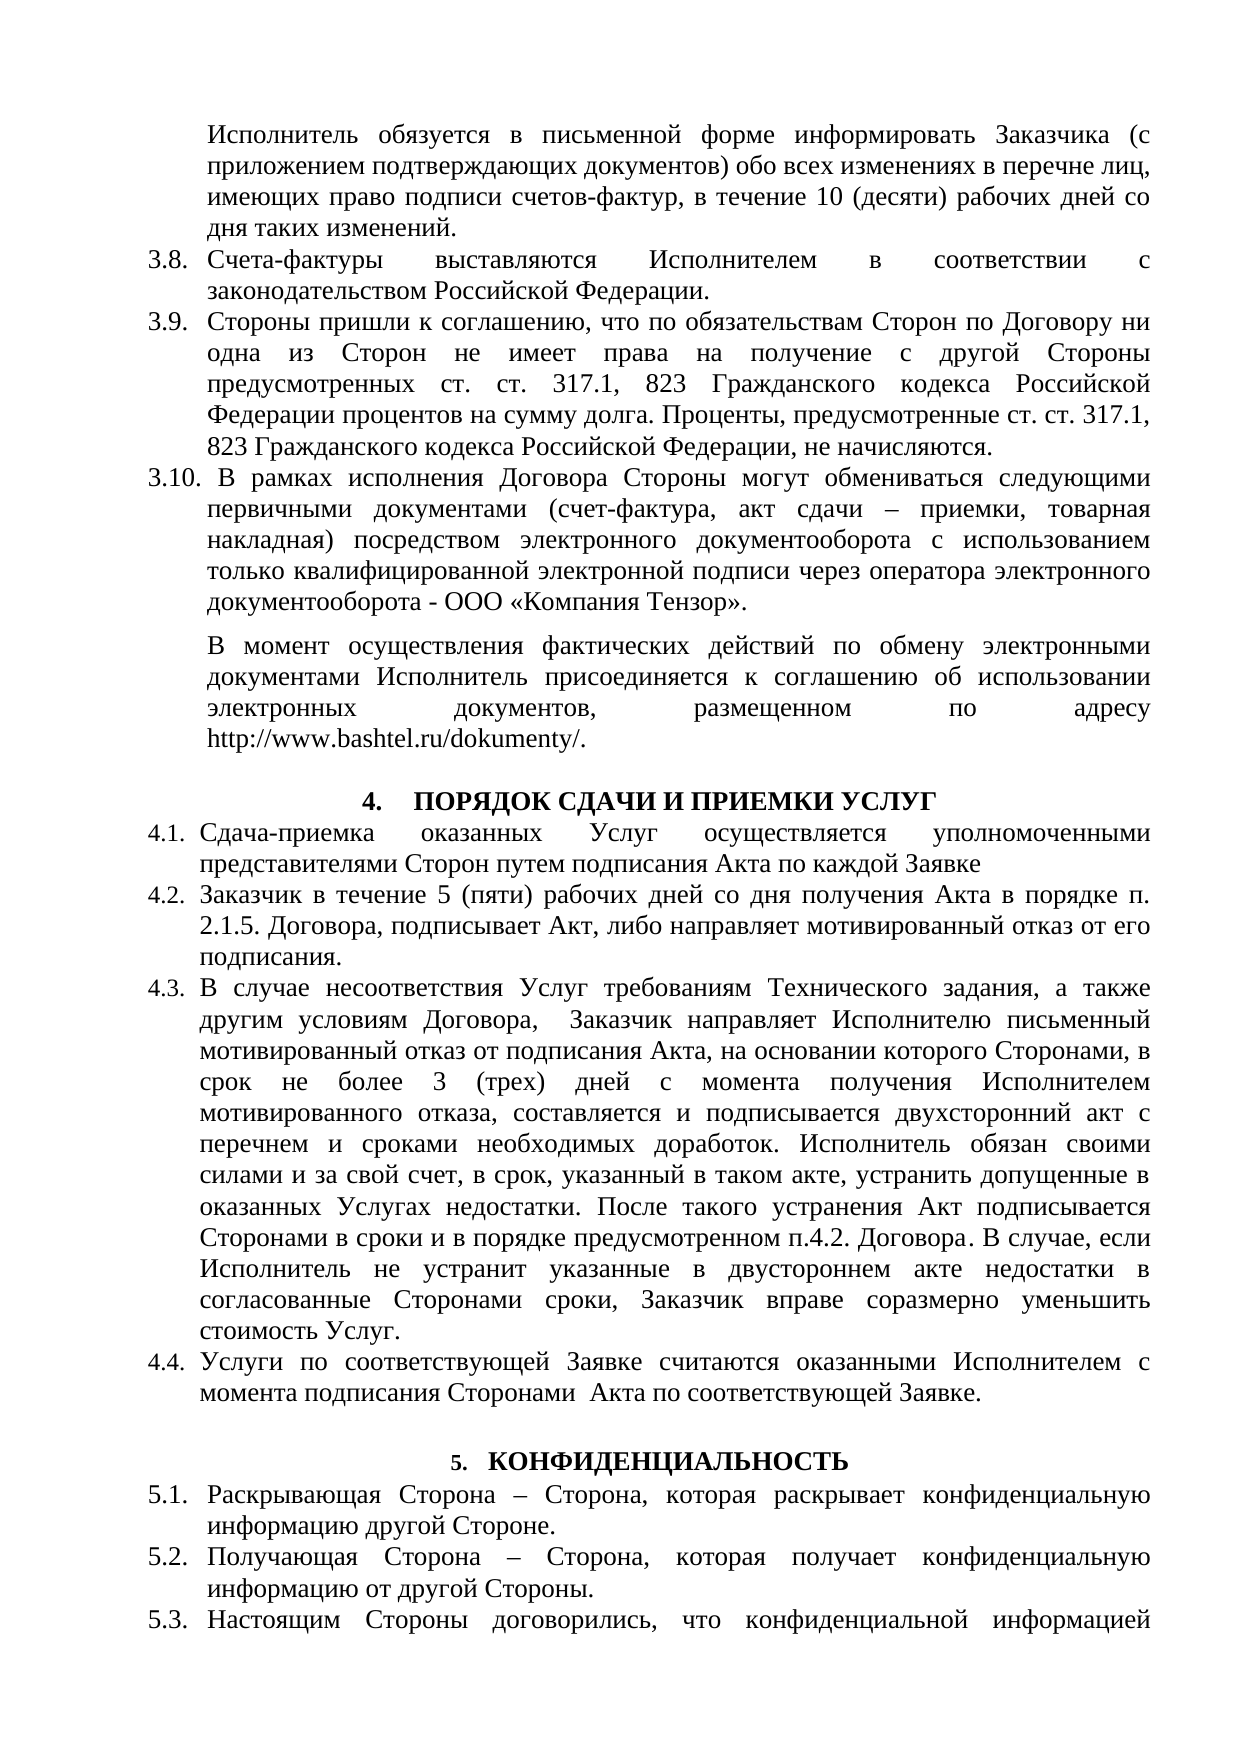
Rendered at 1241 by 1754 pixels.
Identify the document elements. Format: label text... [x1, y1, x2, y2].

text Исполнитель обязуется в письменной форме информировать Заказчика (с приложением подтверждающих документов) обо всех изменениях в перечне лиц, имеющих право подписи счетов-фактур, в течение 10 (десяти) рабочих дней со дня таких изменений. [207, 118, 1152, 243]
list ПОРЯДОК СДАЧИ И ПРИЕМКИ УСЛУГ [148, 785, 1152, 816]
list Сдача-приемка оказанных Услуг осуществляется уполномоченными представителями Сторон путем подписания Акта по каждой Заявке [148, 816, 1152, 878]
list В случае несоответствия Услуг требованиям Технического задания, а также другим условиям Договора, Заказчик направляет Исполнителю письменный мотивированный отказ от подписания Акта, на основании которого Сторонами, в срок не более 3 (трех) дней с момента получения Исполнителем мотивированного отказа, составляется и подписывается двухсторонний акт с перечнем и сроками необходимых доработок. Исполнитель обязан своими силами и за свой счет, в срок, указанный в таком акте, устранить допущенные в оказанных Услугах недостатки. После такого устранения Акт подписывается Сторонами в сроки и в порядке предусмотренном п.4.2. Договора. В случае, если Исполнитель не устранит указанные в двустороннем акте недостатки в согласованные Сторонами сроки, Заказчик вправе соразмерно уменьшить стоимость Услуг. [148, 972, 1152, 1345]
list Раскрывающая Сторона – Сторона, которая раскрывает конфиденциальную информацию другой Стороне. [148, 1478, 1152, 1541]
text 3.10. В рамках исполнения Договора Стороны могут обмениваться следующими первичными документами (счет-фактура, акт сдачи – приемки, товарная накладная) посредством электронного документооборота с использованием только квалифицированной электронной подписи через оператора электронного документооборота - ООО «Компания Тензор». [148, 461, 1152, 616]
text В момент осуществления фактических действий по обмену электронными документами Исполнитель присоединяется к соглашению об использовании электронных документов, размещенном по адресу http://www.bashtel.ru/dokumenty/. [207, 629, 1152, 753]
list Получающая Сторона – Сторона, которая получает конфиденциальную информацию от другой Стороны. [148, 1541, 1152, 1603]
list Заказчик в течение 5 (пяти) рабочих дней со дня получения Акта в порядке п. 2.1.5. Договора, подписывает Акт, либо направляет мотивированный отказ от его подписания. [148, 878, 1152, 972]
text 3.9. Стороны пришли к соглашению, что по обязательствам Сторон по Договору ни одна из Сторон не имеет права на получение с другой Стороны предусмотренных ст. ст. 317.1, 823 Гражданского кодекса Российской Федерации процентов на сумму долга. Проценты, предусмотренные ст. ст. 317.1, 823 Гражданского кодекса Российской Федерации, не начисляются. [148, 305, 1152, 461]
text 3.8. Счета-фактуры выставляются Исполнителем в соответствии с законодательством Российской Федерации. [148, 243, 1152, 305]
list Услуги по соответствующей Заявке считаются оказанными Исполнителем с момента подписания Сторонами Акта по соответствующей Заявке. [148, 1345, 1152, 1408]
list КОНФИДЕНЦИАЛЬНОСТЬ [148, 1445, 1152, 1476]
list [148, 1603, 1152, 1634]
